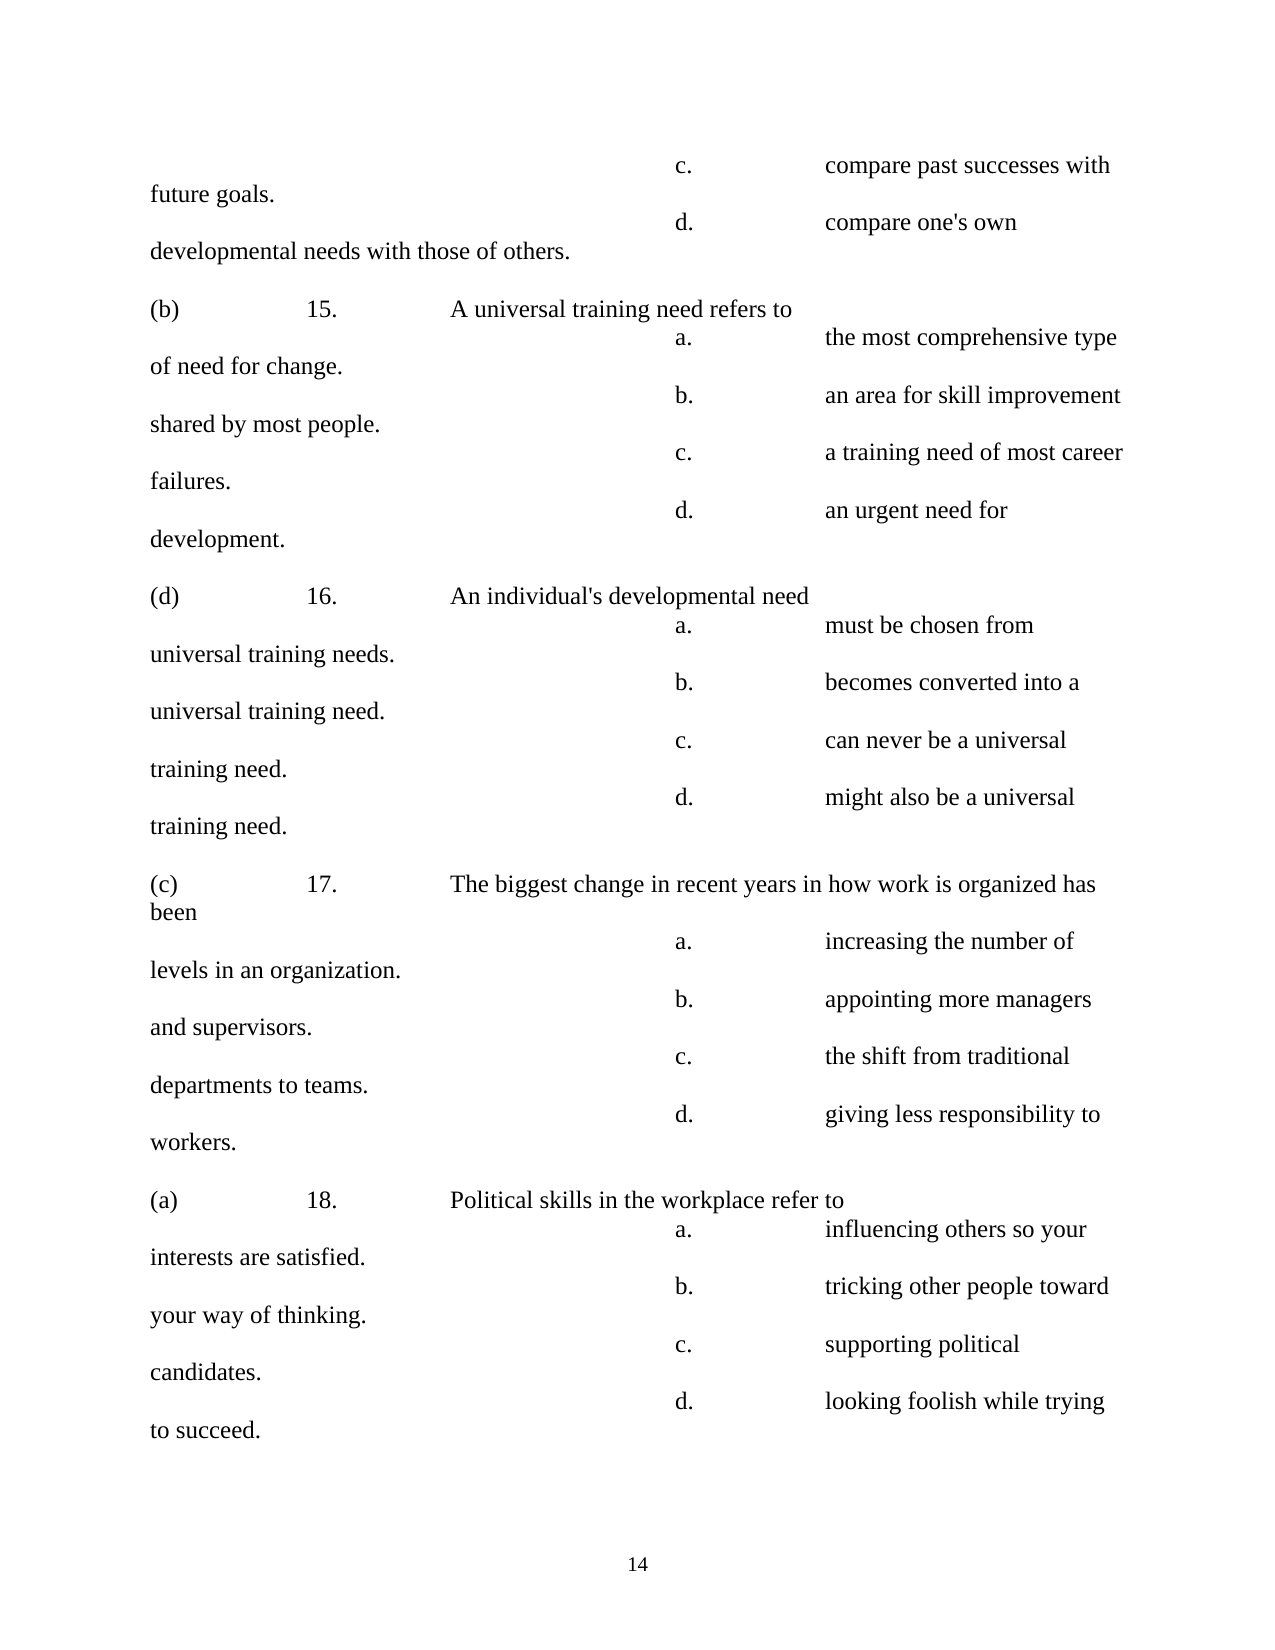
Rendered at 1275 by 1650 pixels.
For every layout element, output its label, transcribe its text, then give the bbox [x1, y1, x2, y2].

text c. supporting political candidates. [150, 1329, 1125, 1386]
text a. the most comprehensive type of need for change. [150, 322, 1125, 380]
text d. giving less responsibility to workers. [150, 1099, 1125, 1156]
text a. influencing others so your interests are satisfied. [150, 1214, 1125, 1271]
text d. an urgent need for development. [150, 495, 1125, 552]
text d. might also be a universal training need. [150, 782, 1125, 840]
text b. becomes converted into a universal training need. [150, 667, 1125, 725]
text c. compare past successes with future goals. [150, 150, 1125, 207]
text (b) 15. A universal training need refers to [150, 294, 1125, 322]
text (c) 17. The biggest change in recent years in how work is organized has been [150, 869, 1125, 926]
text d. looking foolish while trying to succeed. [150, 1386, 1125, 1444]
text c. the shift from traditional departments to teams. [150, 1041, 1125, 1099]
text d. compare one's own developmental needs with those of others. [150, 207, 1125, 265]
text (d) 16. An individual's developmental need [150, 581, 1125, 610]
text c. can never be a universal training need. [150, 725, 1125, 782]
text b. tricking other people toward your way of thinking. [150, 1271, 1125, 1329]
text a. increasing the number of levels in an organization. [150, 926, 1125, 984]
text b. appointing more managers and supervisors. [150, 984, 1125, 1041]
text (a) 18. Political skills in the workplace refer to [150, 1185, 1125, 1214]
text c. a training need of most career failures. [150, 437, 1125, 495]
text a. must be chosen from universal training needs. [150, 610, 1125, 667]
text b. an area for skill improvement shared by most people. [150, 380, 1125, 437]
